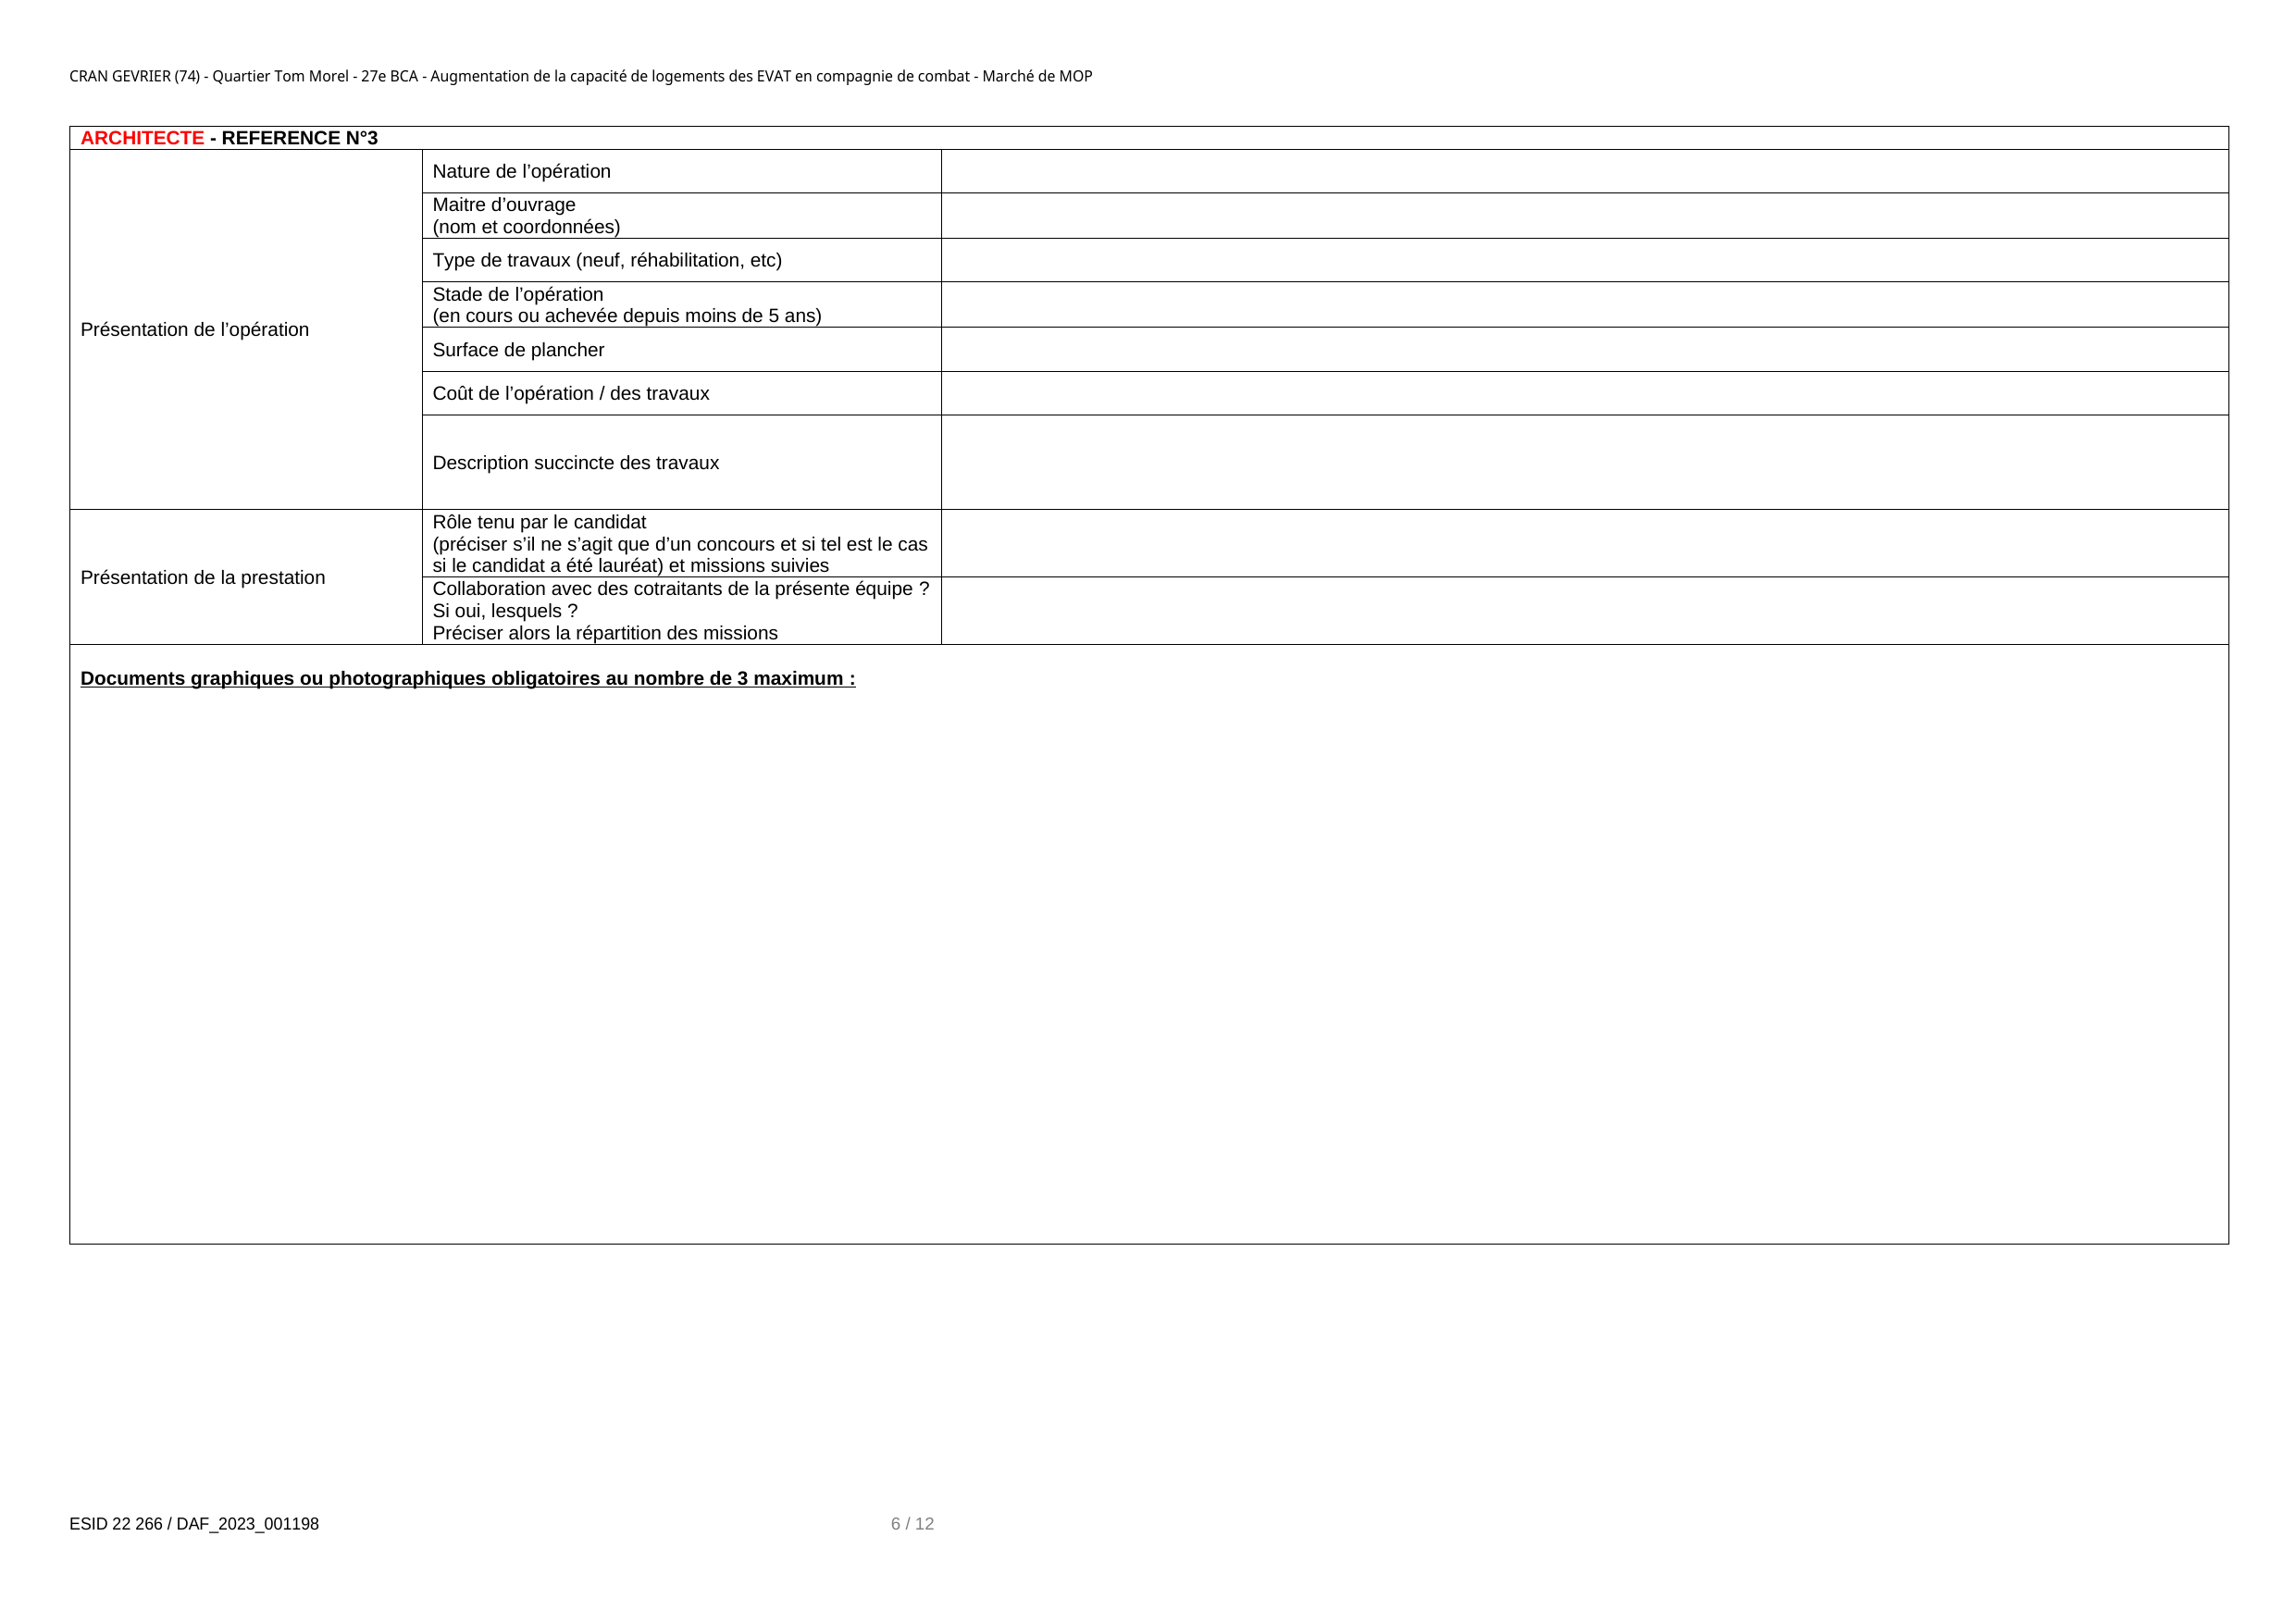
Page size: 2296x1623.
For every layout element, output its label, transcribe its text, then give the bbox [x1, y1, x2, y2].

table_cell Collaboration avec des cotraitants de la présente équipe ? Si oui, lesquels ? Préciser alors la répartition des missions [423, 577, 941, 644]
table_header ARCHITECTE - REFERENCE N°3 [70, 127, 2228, 149]
table_cell Type de travaux (neuf, réhabilitation, etc) [423, 239, 941, 281]
table_cell [942, 415, 2228, 509]
table_cell Nature de l’opération [423, 150, 941, 192]
table_cell [942, 239, 2228, 281]
table_cell Coût de l’opération / des travaux [423, 372, 941, 415]
table_cell [942, 150, 2228, 192]
table_cell Maitre d’ouvrage (nom et coordonnées) [423, 193, 941, 238]
table_cell Présentation de l’opération [70, 150, 422, 509]
table_cell [942, 577, 2228, 644]
table_cell Description succincte des travaux [423, 415, 941, 509]
table_cell Documents graphiques ou photographiques obligatoires au nombre de 3 maximum : [70, 667, 2228, 1244]
table_cell [942, 372, 2228, 415]
table_cell [942, 282, 2228, 327]
table_cell Surface de plancher [423, 328, 941, 371]
table_cell Rôle tenu par le candidat (préciser s’il ne s’agit que d’un concours et si tel est le cas si le candidat a été lauréat) et missions suivies [423, 510, 941, 576]
table_cell [942, 193, 2228, 238]
table_cell [70, 645, 2228, 667]
table_cell [942, 328, 2228, 371]
table_cell Présentation de la prestation [70, 510, 422, 644]
table_cell Stade de l’opération (en cours ou achevée depuis moins de 5 ans) [423, 282, 941, 327]
table_cell [942, 510, 2228, 576]
